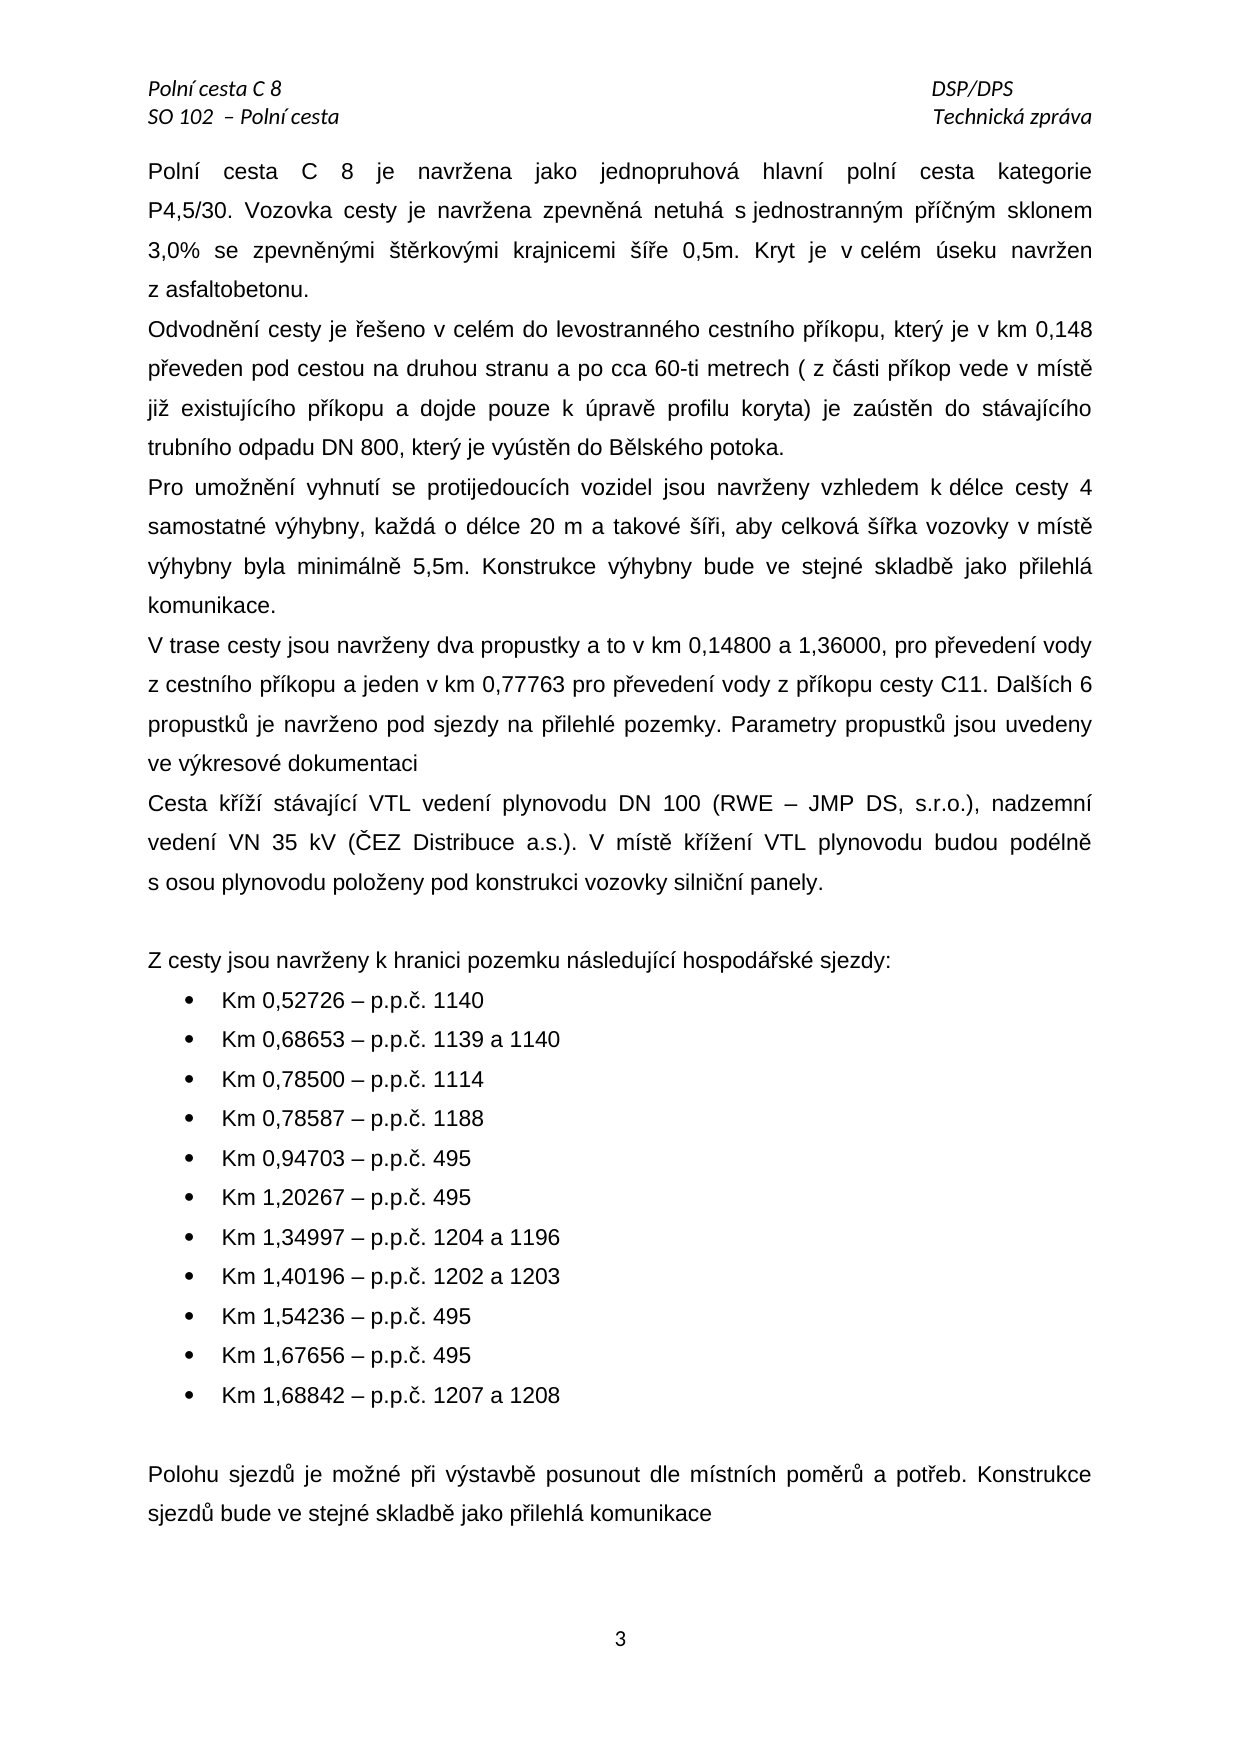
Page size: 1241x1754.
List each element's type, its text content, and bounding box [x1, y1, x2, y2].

list Km 0,78587 – p.p.č. 1188 [185, 1105, 1093, 1132]
text V trase cesty jsou navrženy dva propustky a to v km 0,14800 a 1,36000, pro převedení vody z cestního příkopu a jeden v km 0,77763 pro převedení vody z příkopu cesty C11. Dalších 6 propustků je navrženo pod sjezdy na přilehlé pozemky. Parametry propustků jsou uvedeny ve výkresové dokumentaci [148, 632, 1093, 776]
list Km 1,54236 – p.p.č. 495 [185, 1303, 1093, 1329]
list Km 1,68842 – p.p.č. 1207 a 1208 [185, 1382, 1093, 1408]
text Pro umožnění vyhnutí se protijedoucích vozidel jsou navrženy vzhledem k délce cesty 4 samostatné výhybny, každá o délce 20 m a takové šíři, aby celková šířka vozovky v místě výhybny byla minimálně 5,5m. Konstrukce výhybny bude ve stejné skladbě jako přilehlá komunikace. [148, 474, 1093, 618]
list Km 1,40196 – p.p.č. 1202 a 1203 [185, 1263, 1093, 1289]
list Km 1,34997 – p.p.č. 1204 a 1196 [185, 1224, 1093, 1250]
list Km 1,20267 – p.p.č. 495 [185, 1184, 1093, 1211]
list Km 0,78500 – p.p.č. 1114 [185, 1066, 1093, 1092]
text Odvodnění cesty je řešeno v celém do levostranného cestního příkopu, který je v km 0,148 převeden pod cestou na druhou stranu a po cca 60-ti metrech ( z části příkop vede v místě již existujícího příkopu a dojde pouze k úpravě profilu koryta) je zaústěn do stávajícího trubního odpadu DN 800, který je vyústěn do Bělského potoka. [148, 316, 1093, 461]
list Km 1,67656 – p.p.č. 495 [185, 1342, 1093, 1368]
text Polohu sjezdů je možné při výstavbě posunout dle místních poměrů a potřeb. Konstrukce sjezdů bude ve stejné skladbě jako přilehlá komunikace [148, 1461, 1093, 1526]
list Km 0,94703 – p.p.č. 495 [185, 1145, 1093, 1171]
text Cesta kříží stávající VTL vedení plynovodu DN 100 (RWE – JMP DS, s.r.o.), nadzemní vedení VN 35 kV (ČEZ Distribuce a.s.). V místě křížení VTL plynovodu budou podélně s osou plynovodu položeny pod konstrukci vozovky silniční panely. [148, 789, 1093, 895]
list Km 0,52726 – p.p.č. 1140 [185, 987, 1093, 1013]
text Polní cesta C 8 je navržena jako jednopruhová hlavní polní cesta kategorie P4,5/30. Vozovka cesty je navržena zpevněná netuhá s jednostranným příčným sklonem 3,0% se zpevněnými štěrkovými krajnicemi šíře 0,5m. Kryt je v celém úseku navržen z asfaltobetonu. [148, 158, 1093, 303]
list Km 0,68653 – p.p.č. 1139 a 1140 [185, 1026, 1093, 1053]
text Z cesty jsou navrženy k hranici pozemku následující hospodářské sjezdy: [148, 947, 1093, 974]
